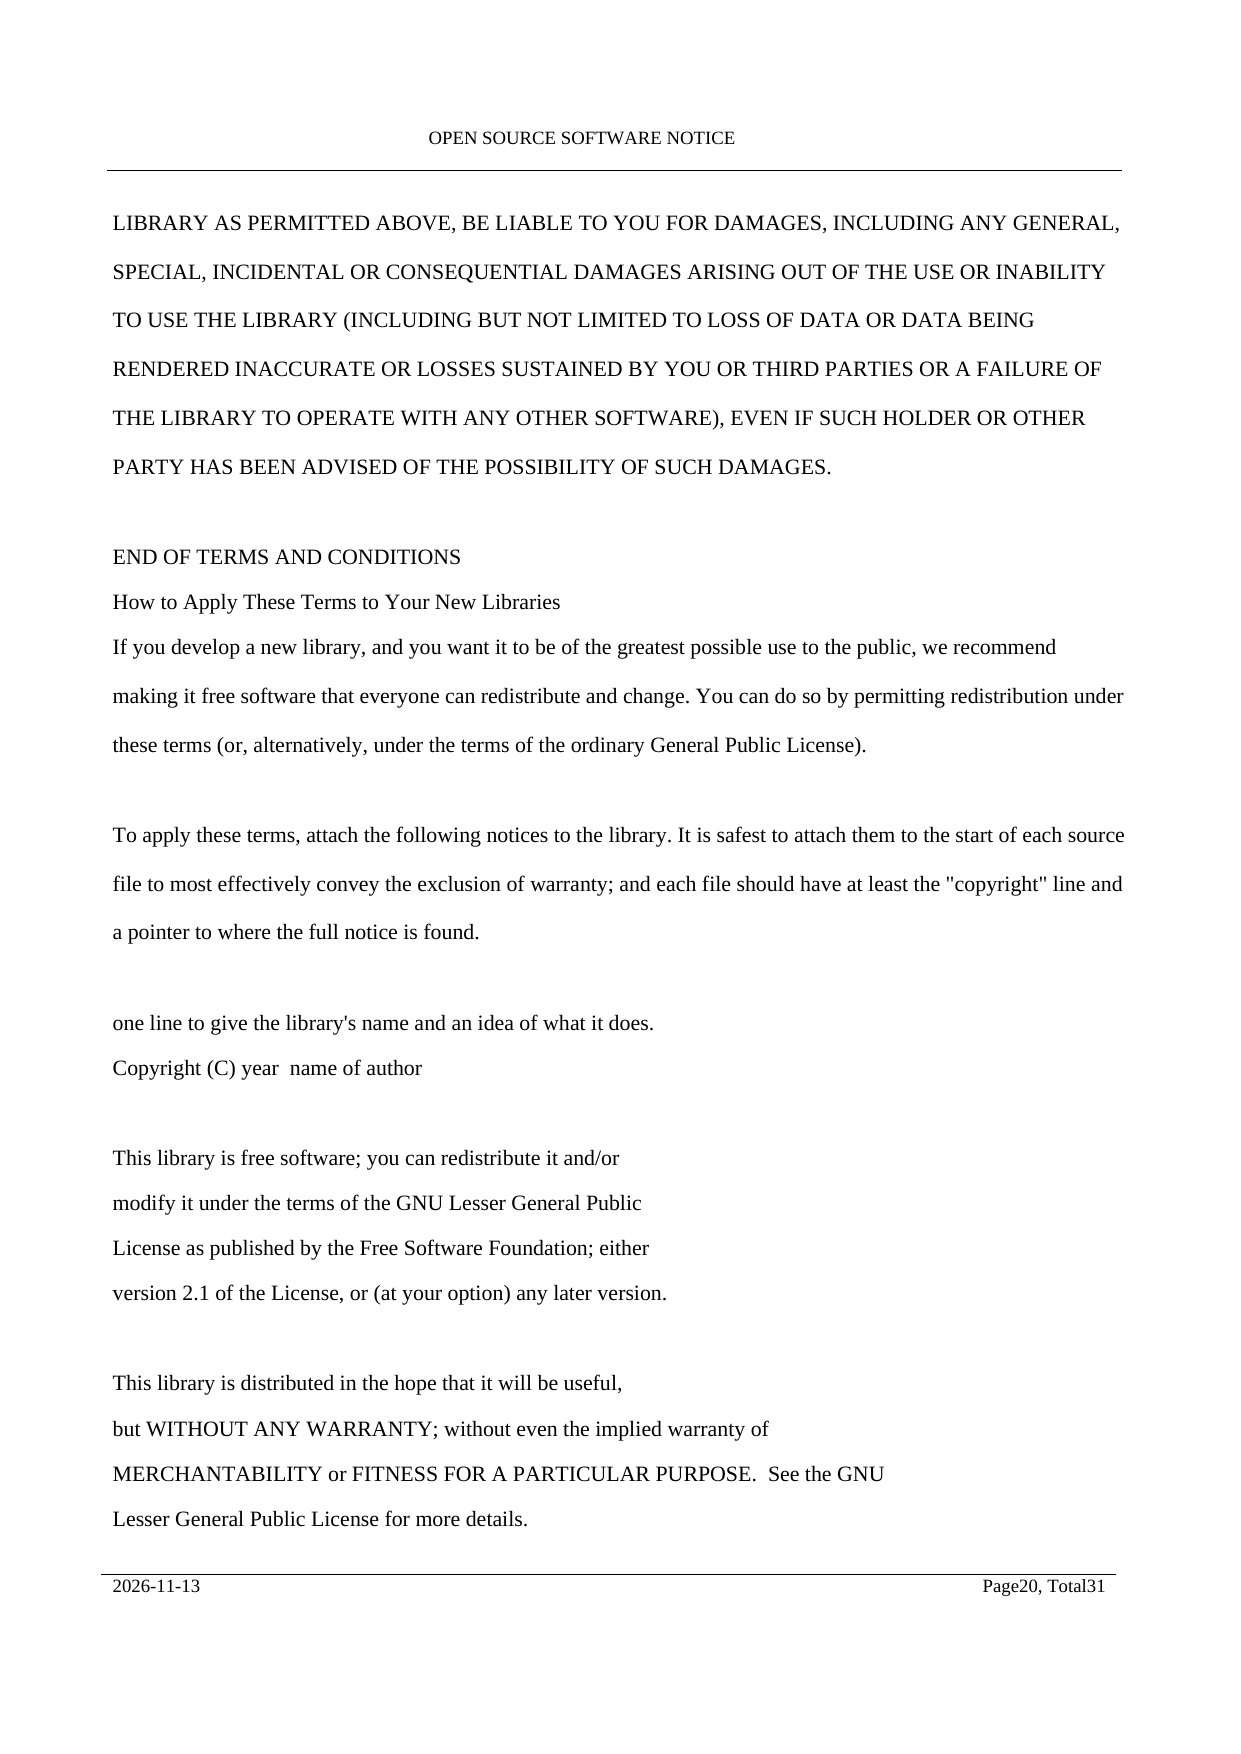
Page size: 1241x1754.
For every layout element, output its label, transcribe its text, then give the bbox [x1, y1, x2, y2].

text How to Apply These Terms to Your New Libraries [112, 585, 1128, 618]
text Lesser General Public License for more details. [112, 1502, 1128, 1534]
text License as published by the Free Software Foundation; either [112, 1231, 1128, 1264]
text If you develop a new library, and you want it to be of the greatest possible use to the public, we recommend making it free software that everyone can redistribute and change. You can do so by permitting redistribution under these terms (or, alternatively, under the terms of the ordinary General Public License). [112, 631, 1128, 761]
text END OF TERMS AND CONDITIONS [112, 540, 1128, 573]
text Copyright (C) year name of author [112, 1051, 1128, 1083]
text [112, 206, 1128, 483]
text one line to give the library's name and an idea of what it does. [112, 1006, 1128, 1038]
text This library is free software; you can redistribute it and/or [112, 1141, 1128, 1174]
text modify it under the terms of the GNU Lesser General Public [112, 1186, 1128, 1219]
text MERCHANTABILITY or FITNESS FOR A PARTICULAR PURPOSE. See the GNU [112, 1457, 1128, 1489]
text To apply these terms, attach the following notices to the library. It is safest to attach them to the start of each source file to most effectively convey the exclusion of warranty; and each file should have at least the "copyright" line and a pointer to where the full notice is found. [112, 818, 1128, 948]
text but WITHOUT ANY WARRANTY; without even the implied warranty of [112, 1412, 1128, 1444]
text version 2.1 of the License, or (at your option) any later version. [112, 1277, 1128, 1309]
text This library is distributed in the hope that it will be useful, [112, 1367, 1128, 1399]
